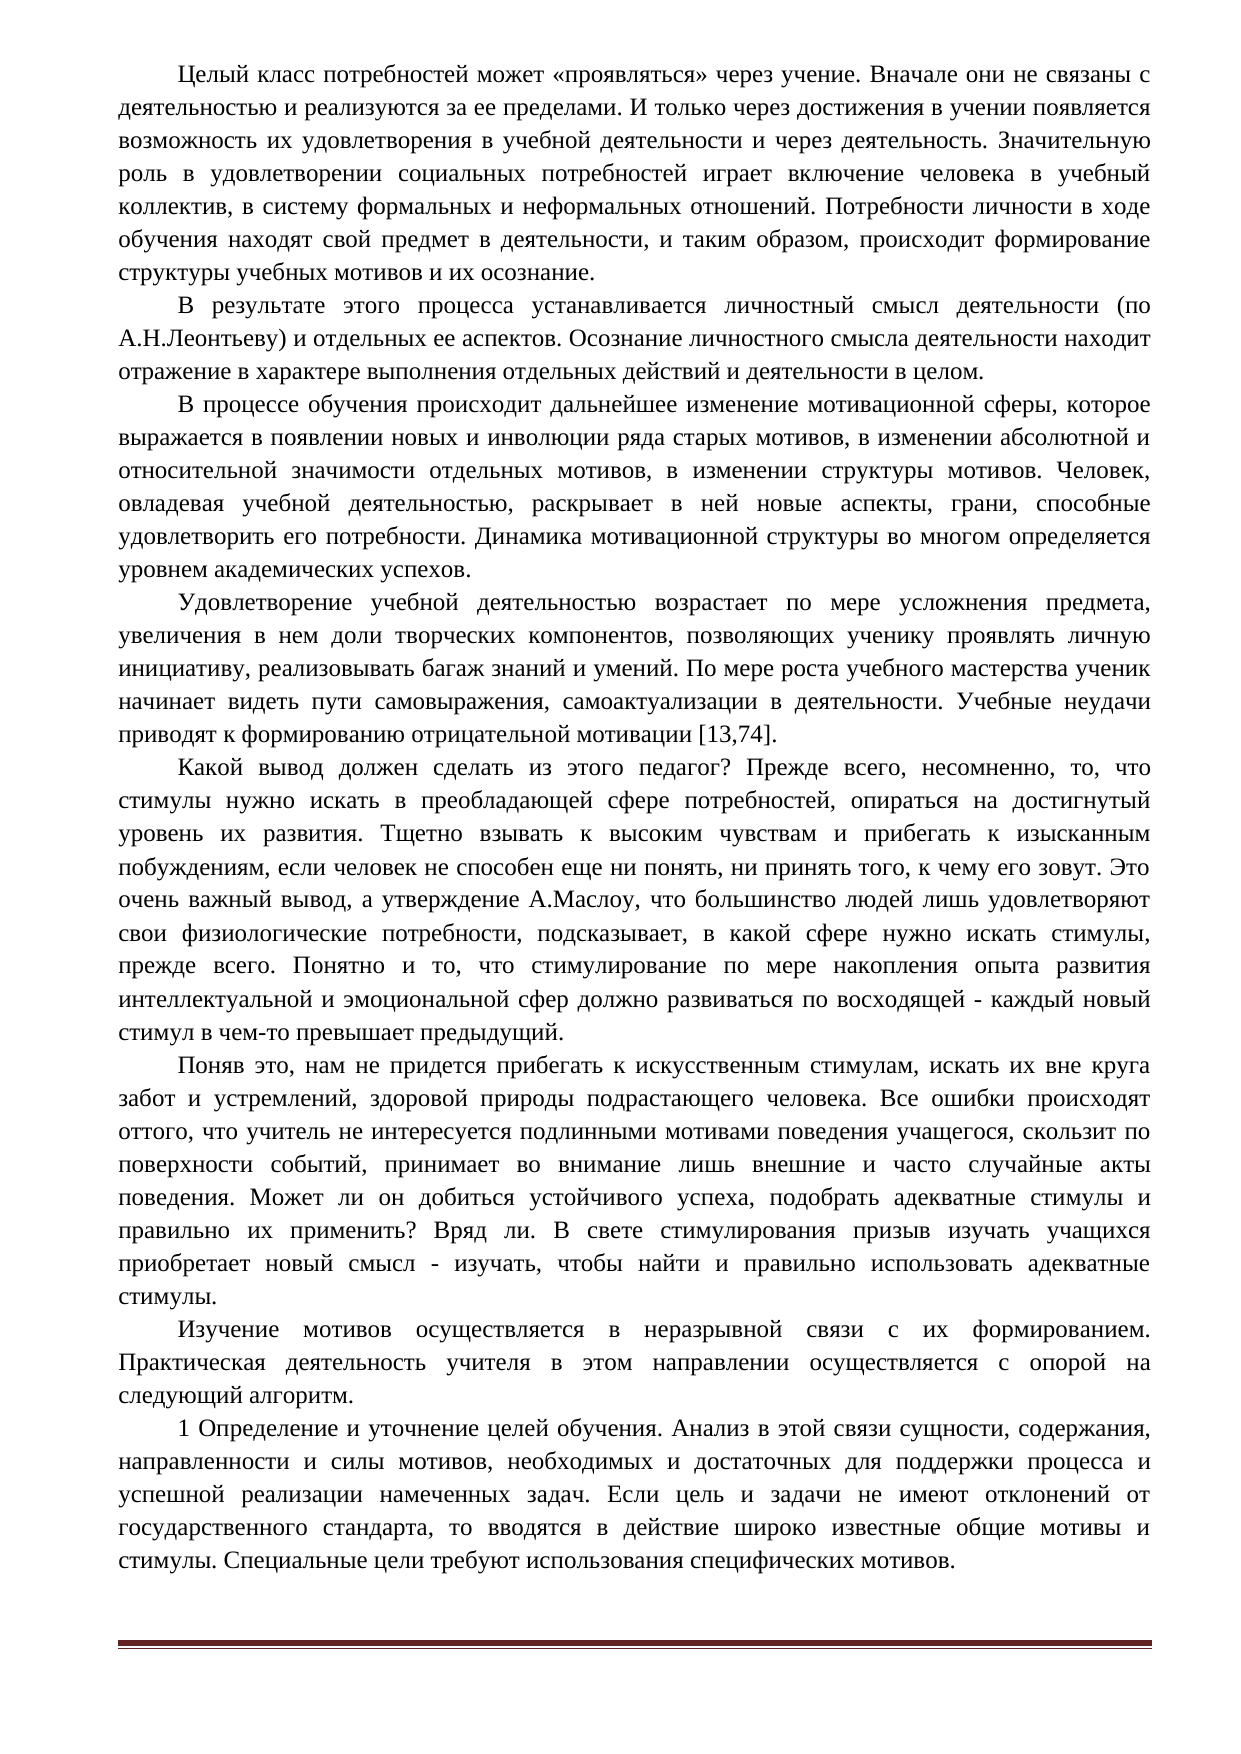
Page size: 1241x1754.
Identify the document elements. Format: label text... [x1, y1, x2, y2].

text Какой вывод должен сделать из этого педагог? Прежде всего, несомненно, то, что стимулы нужно искать в преобладающей сфере потребностей, опираться на достигнутый уровень их развития. Тщетно взывать к высоким чувствам и прибегать к изысканным побуждениям, если человек не способен еще ни понять, ни принять того, к чему его зовут. Это очень важный вывод, а утверждение А.Маслоу, что большинство людей лишь удовлетворяют свои физиологические потребности, подсказывает, в какой сфере нужно искать стимулы, прежде всего. Понятно и то, что стимулирование по мере накопления опыта развития интеллектуальной и эмоциональной сфер должно развиваться по восходящей - каждый новый стимул в чем-то превышает предыдущий. [118, 752, 1152, 1045]
text Поняв это, нам не придется прибегать к искусственным стимулам, искать их вне круга забот и устремлений, здоровой природы подрастающего человека. Все ошибки происходят оттого, что учитель не интересуется подлинными мотивами поведения учащегося, скользит по поверхности событий, принимает во внимание лишь внешние и часто случайные акты поведения. Может ли он добиться устойчивого успеха, подобрать адекватные стимулы и правильно их применить? Вряд ли. В свете стимулирования призыв изучать учащихся приобретает новый смысл - изучать, чтобы найти и правильно использовать адекватные стимулы. [118, 1050, 1152, 1309]
text Удовлетворение учебной деятельностью возрастает по мере усложнения предмета, увеличения в нем доли творческих компонентов, позволяющих ученику проявлять личную инициативу, реализовывать багаж знаний и умений. По мере роста учебного мастерства ученик начинает видеть пути самовыражения, самоактуализации в деятельности. Учебные неудачи приводят к формированию отрицательной мотивации [13,74]. [118, 587, 1152, 748]
text Изучение мотивов осуществляется в неразрывной связи с их формированием. Практическая деятельность учителя в этом направлении осуществляется с опорой на следующий алгоритм. [118, 1314, 1152, 1409]
text В результате этого процесса устанавливается личностный смысл деятельности (по А.Н.Леонтьеву) и отдельных ее аспектов. Осознание личностного смысла деятельности находит отражение в характере выполнения отдельных действий и деятельности в целом. [118, 290, 1152, 385]
text 1 Определение и уточнение целей обучения. Анализ в этой связи сущности, содержания, направленности и силы мотивов, необходимых и достаточных для поддержки процесса и успешной реализации намеченных задач. Если цель и задачи не имеют отклонений от государственного стандарта, то вводятся в действие широко известные общие мотивы и стимулы. Специальные цели требуют использования специфических мотивов. [118, 1413, 1152, 1574]
text В процессе обучения происходит дальнейшее изменение мотивационной сферы, которое выражается в появлении новых и инволюции ряда старых мотивов, в изменении абсолютной и относительной значимости отдельных мотивов, в изменении структуры мотивов. Человек, овладевая учебной деятельностью, раскрывает в ней новые аспекты, грани, способные удовлетворить его потребности. Динамика мотивационной структуры во многом определяется уровнем академических успехов. [118, 389, 1152, 583]
text Целый класс потребностей может «проявляться» через учение. Вначале они не связаны с деятельностью и реализуются за ее пределами. И только через достижения в учении появляется возможность их удовлетворения в учебной деятельности и через деятельность. Значительную роль в удовлетворении социальных потребностей играет включение человека в учебный коллектив, в систему формальных и неформальных отношений. Потребности личности в ходе обучения находят свой предмет в деятельности, и таким образом, происходит формирование структуры учебных мотивов и их осознание. [118, 59, 1152, 286]
